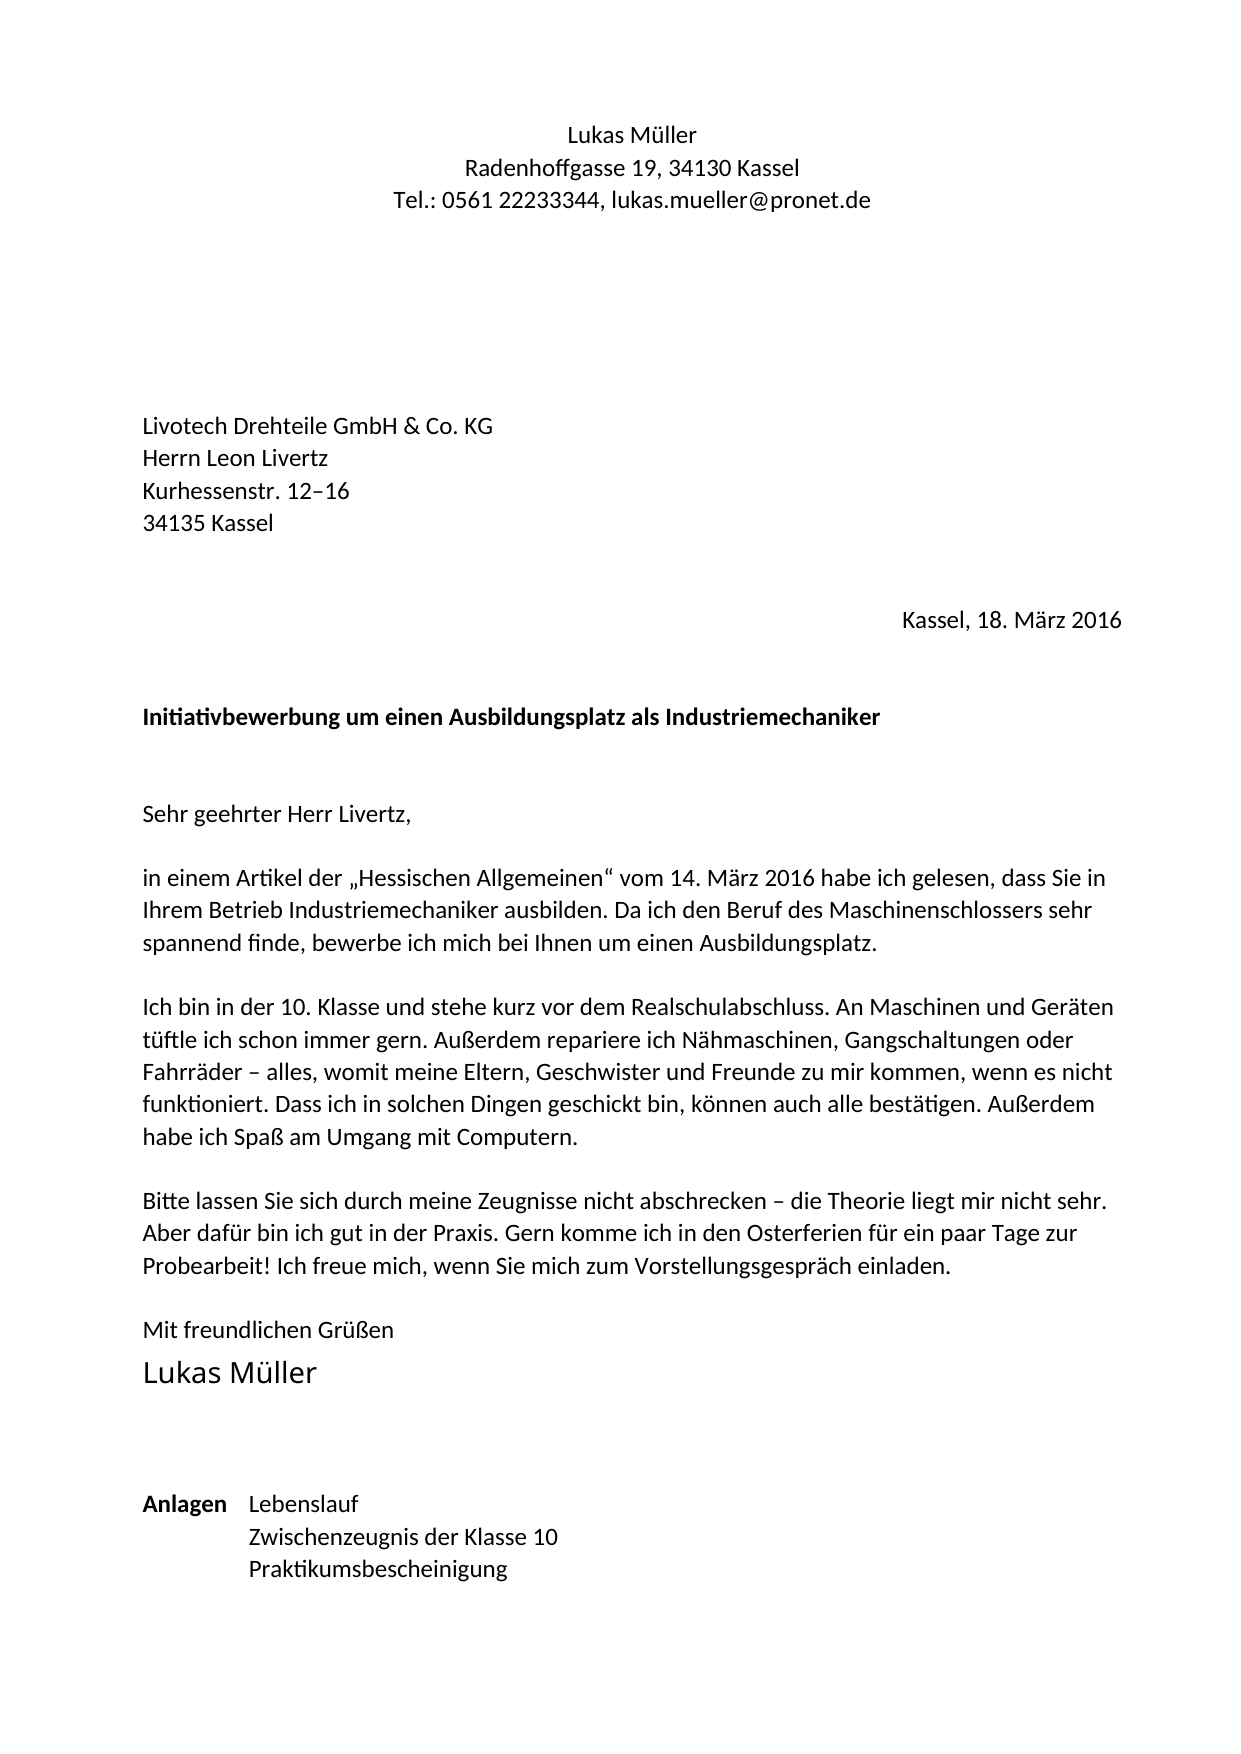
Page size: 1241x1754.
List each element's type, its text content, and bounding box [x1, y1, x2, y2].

text Sehr geehrter Herr Livertz, [142, 796, 1122, 828]
text Kurhessenstr. 12–16 [142, 473, 1122, 506]
text Livotech Drehteile GmbH & Co. KG [142, 409, 1122, 441]
text Radenhoffgasse 19, 34130 Kassel [142, 150, 1122, 183]
text Initiativbewerbung um einen Ausbildungsplatz als Industriemechaniker [142, 699, 1122, 732]
text 34135 Kassel [142, 506, 1122, 538]
text Bitte lassen Sie sich durch meine Zeugnisse nicht abschrecken – die Theorie liegt mir nicht sehr. Aber dafür bin ich gut in der Praxis. Gern komme ich in den Osterferien für ein paar Tage zur Probearbeit! Ich freue mich, wenn Sie mich zum Vorstellungsgespräch einladen. [142, 1184, 1122, 1281]
text in einem Artikel der „Hessischen Allgemeinen“ vom 14. März 2016 habe ich gelesen, dass Sie in Ihrem Betrieb Industriemechaniker ausbilden. Da ich den Beruf des Maschinenschlossers sehr spannend finde, bewerbe ich mich bei Ihnen um einen Ausbildungsplatz. [142, 861, 1122, 958]
text Lukas Müller [142, 1358, 1122, 1390]
text Mit freundlichen Grüßen [142, 1313, 1122, 1345]
text Herrn Leon Livertz [142, 441, 1122, 473]
text Lukas Müller [142, 118, 1122, 150]
text Zwischenzeugnis der Klasse 10 [142, 1519, 1122, 1551]
text Kassel, 18. März 2016 [142, 602, 1122, 635]
text Ich bin in der 10. Klasse und stehe kurz vor dem Realschulabschluss. An Maschinen und Geräten tüftle ich schon immer gern. Außerdem repariere ich Nähmaschinen, Gangschaltungen oder Fahrräder – alles, womit meine Eltern, Geschwister und Freunde zu mir kommen, wenn es nicht funktioniert. Dass ich in solchen Dingen geschickt bin, können auch alle bestätigen. Außerdem habe ich Spaß am Umgang mit Computern. [142, 990, 1122, 1151]
text Anlagen Lebenslauf [142, 1487, 1122, 1519]
text Praktikumsbescheinigung [142, 1551, 1122, 1584]
text Tel.: 0561 22233344, lukas.mueller@pronet.de [142, 183, 1122, 215]
